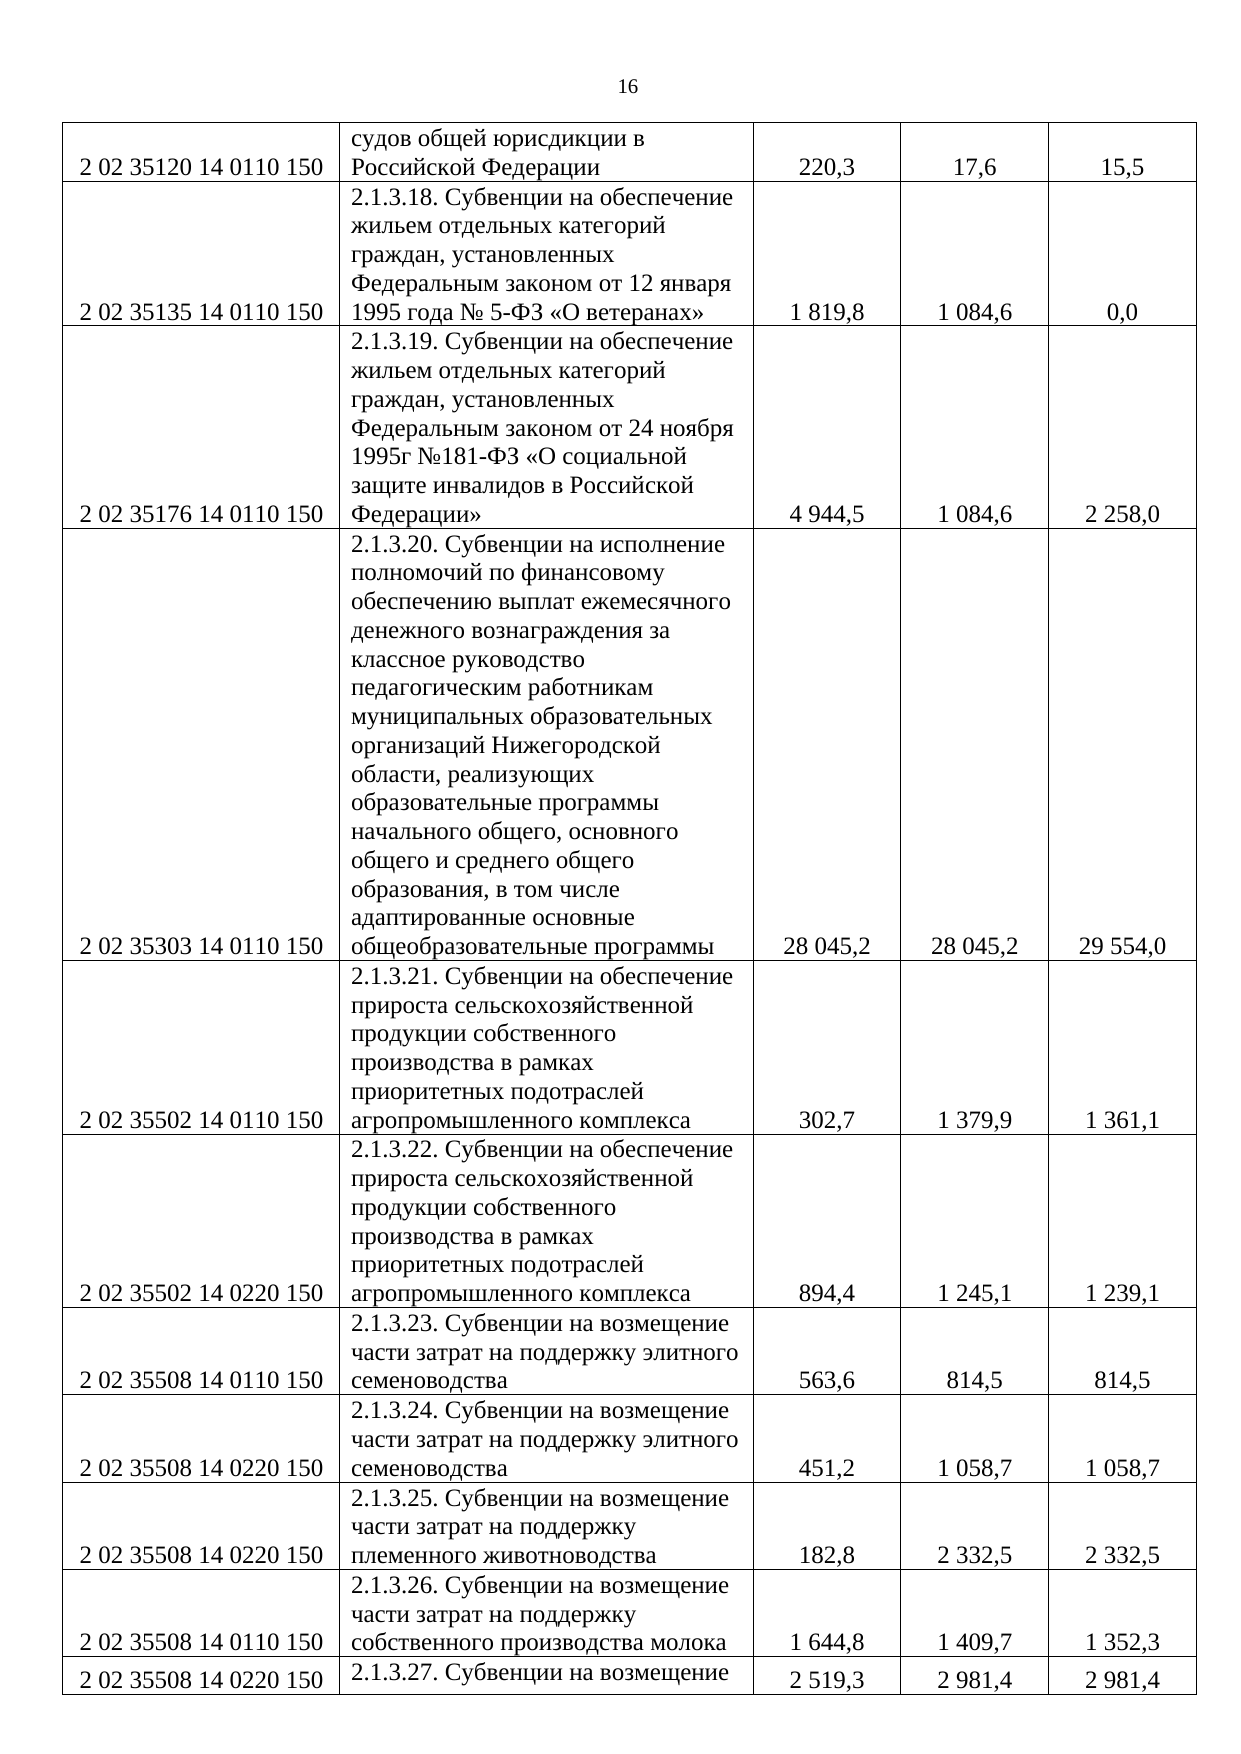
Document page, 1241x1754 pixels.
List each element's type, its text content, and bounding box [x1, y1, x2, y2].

table_cell 220,3 [754, 123, 900, 181]
table_cell 2.1.3.20. Субвенции на исполнение полномочий по финансовому обеспечению выплат ежемесячного денежного вознаграждения за классное руководство педагогическим работникам муниципальных образовательных организаций Нижегородской области, реализующих образовательные программы начального общего, основного общего и среднего общего образования, в том числе адаптированные основные общеобразовательные программы [340, 529, 753, 960]
table_cell 1 239,1 [1049, 1135, 1196, 1307]
table_cell 1 084,6 [901, 182, 1048, 325]
table_cell 28 045,2 [754, 529, 900, 960]
table_cell 2 02 35303 14 0110 150 [63, 529, 339, 960]
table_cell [63, 123, 339, 181]
table_cell 1 361,1 [1049, 961, 1196, 1133]
table_cell 28 045,2 [901, 529, 1048, 960]
table_cell 2.1.3.25. Субвенции на возмещение части затрат на поддержку племенного животноводства [340, 1483, 753, 1569]
table_cell 1 379,9 [901, 961, 1048, 1133]
table_cell 2 981,4 [1049, 1657, 1196, 1694]
table_cell 2 519,3 [754, 1657, 900, 1694]
table_cell 0,0 [1049, 182, 1196, 325]
table_cell 2.1.3.24. Субвенции на возмещение части затрат на поддержку элитного семеноводства [340, 1395, 753, 1482]
table_cell 2 02 35135 14 0110 150 [63, 182, 339, 325]
table_cell 894,4 [754, 1135, 900, 1307]
table_cell 2.1.3.26. Субвенции на возмещение части затрат на поддержку собственного производства молока [340, 1570, 753, 1656]
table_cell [63, 1657, 339, 1694]
table_cell 4 944,5 [754, 326, 900, 528]
table_cell 2.1.3.18. Субвенции на обеспечение жильем отдельных категорий граждан, установленных Федеральным законом от 12 января 1995 года № 5-ФЗ «О ветеранах» [340, 182, 753, 325]
table_cell 451,2 [754, 1395, 900, 1482]
table_cell 29 554,0 [1049, 529, 1196, 960]
table_cell 1 409,7 [901, 1570, 1048, 1656]
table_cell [340, 1657, 753, 1694]
table_cell 2.1.3.22. Субвенции на обеспечение прироста сельскохозяйственной продукции собственного производства в рамках приоритетных подотраслей агропромышленного комплекса [340, 1135, 753, 1307]
table_cell 1 084,6 [901, 326, 1048, 528]
table_cell 302,7 [754, 961, 900, 1133]
table_cell 1 245,1 [901, 1135, 1048, 1307]
table_cell 2 02 35502 14 0220 150 [63, 1135, 339, 1307]
table_cell 814,5 [901, 1308, 1048, 1394]
table_cell 1 058,7 [901, 1395, 1048, 1482]
table_cell 15,5 [1049, 123, 1196, 181]
table_cell 2.1.3.19. Субвенции на обеспечение жильем отдельных категорий граждан, установленных Федеральным законом от 24 ноября 1995г №181-ФЗ «О социальной защите инвалидов в Российской Федерации» [340, 326, 753, 528]
table_cell 2 332,5 [901, 1483, 1048, 1569]
table_cell 2 02 35508 14 0220 150 [63, 1395, 339, 1482]
table_cell 2.1.3.21. Субвенции на обеспечение прироста сельскохозяйственной продукции собственного производства в рамках приоритетных подотраслей агропромышленного комплекса [340, 961, 753, 1133]
table_cell 2 02 35508 14 0220 150 [63, 1483, 339, 1569]
table_cell 1 352,3 [1049, 1570, 1196, 1656]
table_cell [340, 123, 753, 181]
table_cell 2 02 35502 14 0110 150 [63, 961, 339, 1133]
table_cell 1 058,7 [1049, 1395, 1196, 1482]
table_cell 2 02 35176 14 0110 150 [63, 326, 339, 528]
table_cell 2.1.3.23. Субвенции на возмещение части затрат на поддержку элитного семеноводства [340, 1308, 753, 1394]
table_cell 2 02 35508 14 0110 150 [63, 1308, 339, 1394]
table_cell 2 02 35508 14 0110 150 [63, 1570, 339, 1656]
table_cell 814,5 [1049, 1308, 1196, 1394]
table_cell 2 981,4 [901, 1657, 1048, 1694]
table_cell 17,6 [901, 123, 1048, 181]
table_cell 1 819,8 [754, 182, 900, 325]
table_cell 563,6 [754, 1308, 900, 1394]
table_cell 182,8 [754, 1483, 900, 1569]
table_cell 1 644,8 [754, 1570, 900, 1656]
table_cell 2 258,0 [1049, 326, 1196, 528]
table_cell 2 332,5 [1049, 1483, 1196, 1569]
